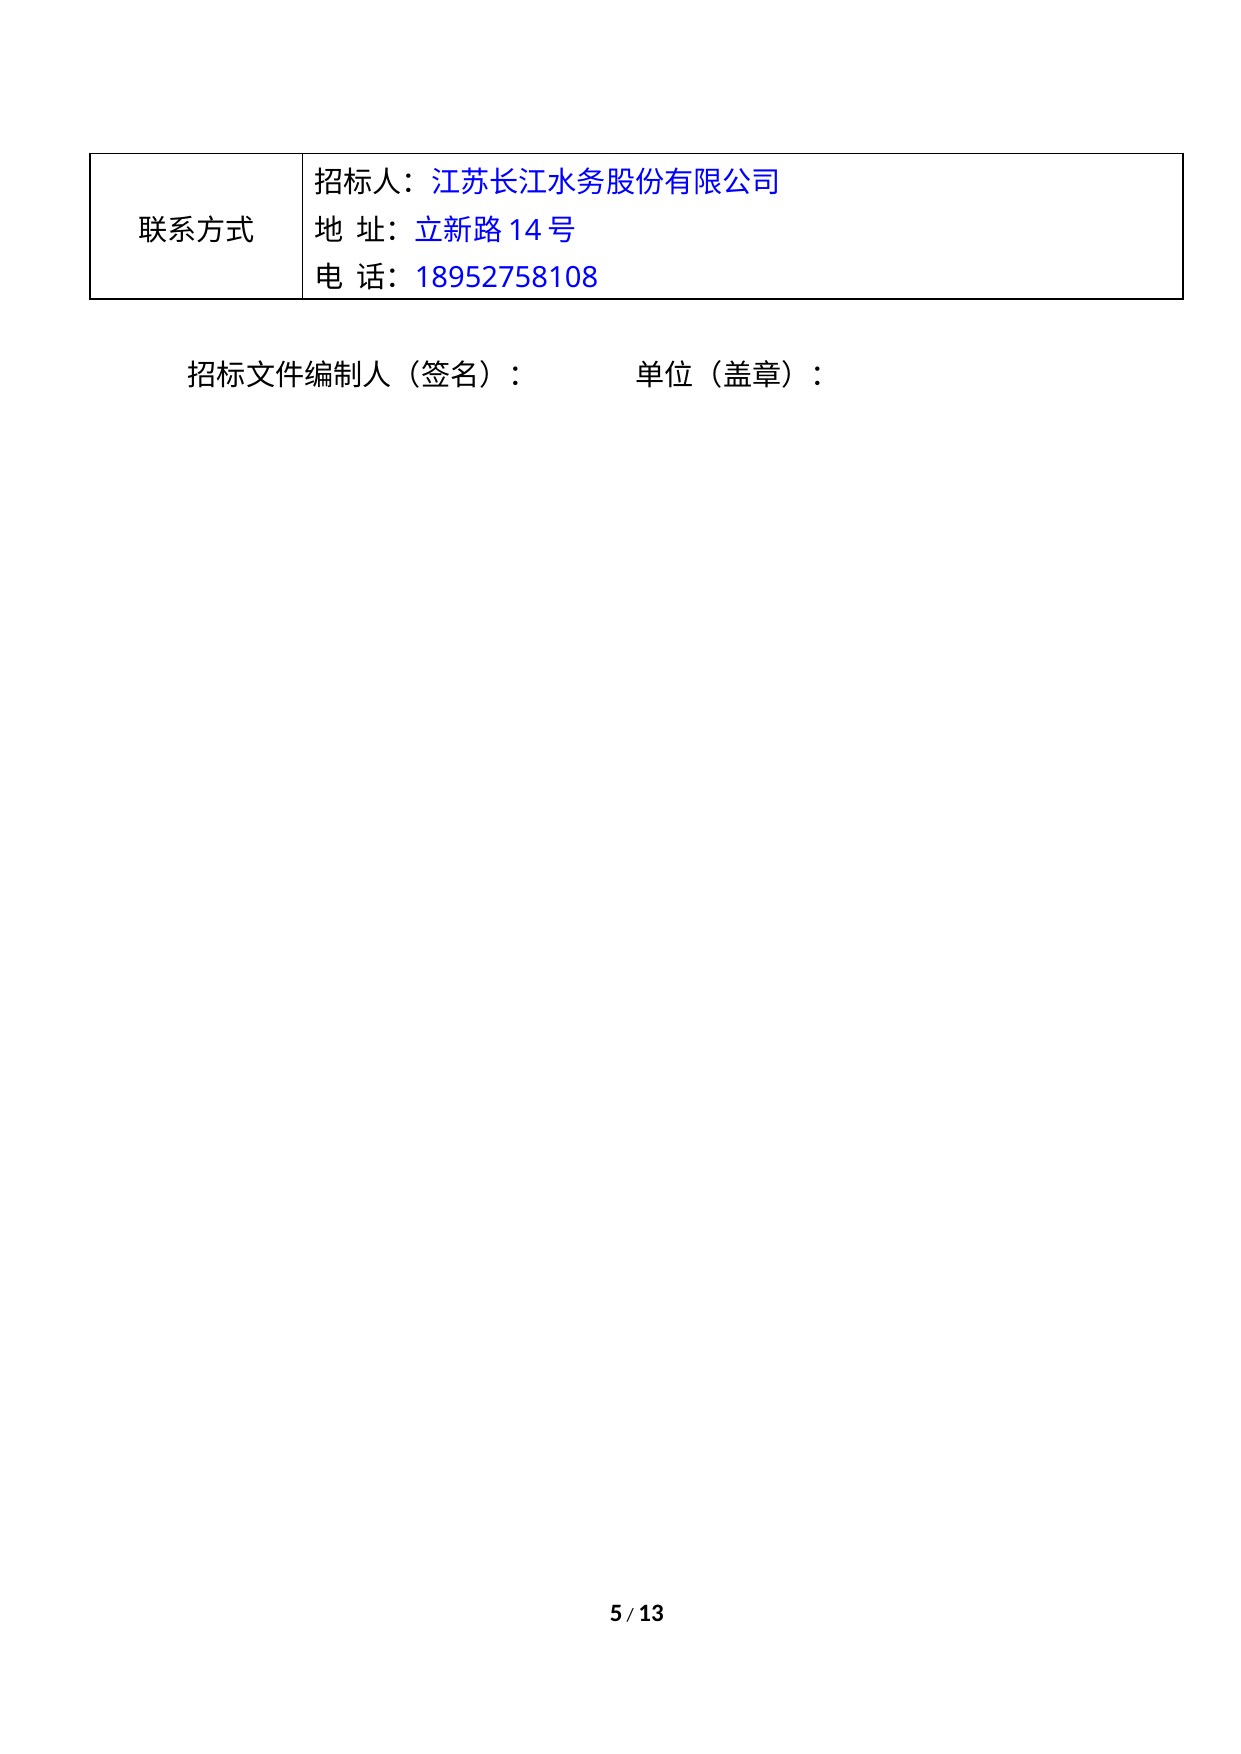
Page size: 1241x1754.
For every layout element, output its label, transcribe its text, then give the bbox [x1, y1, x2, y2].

table_cell 招标人：江苏长江水务股份有限公司 地 址：立新路14号 电 话：18952758108 [303, 154, 1182, 297]
text 招标文件编制人（签名）： 单位（盖章）： [187, 347, 1085, 395]
table_cell 联系方式 [91, 154, 302, 297]
